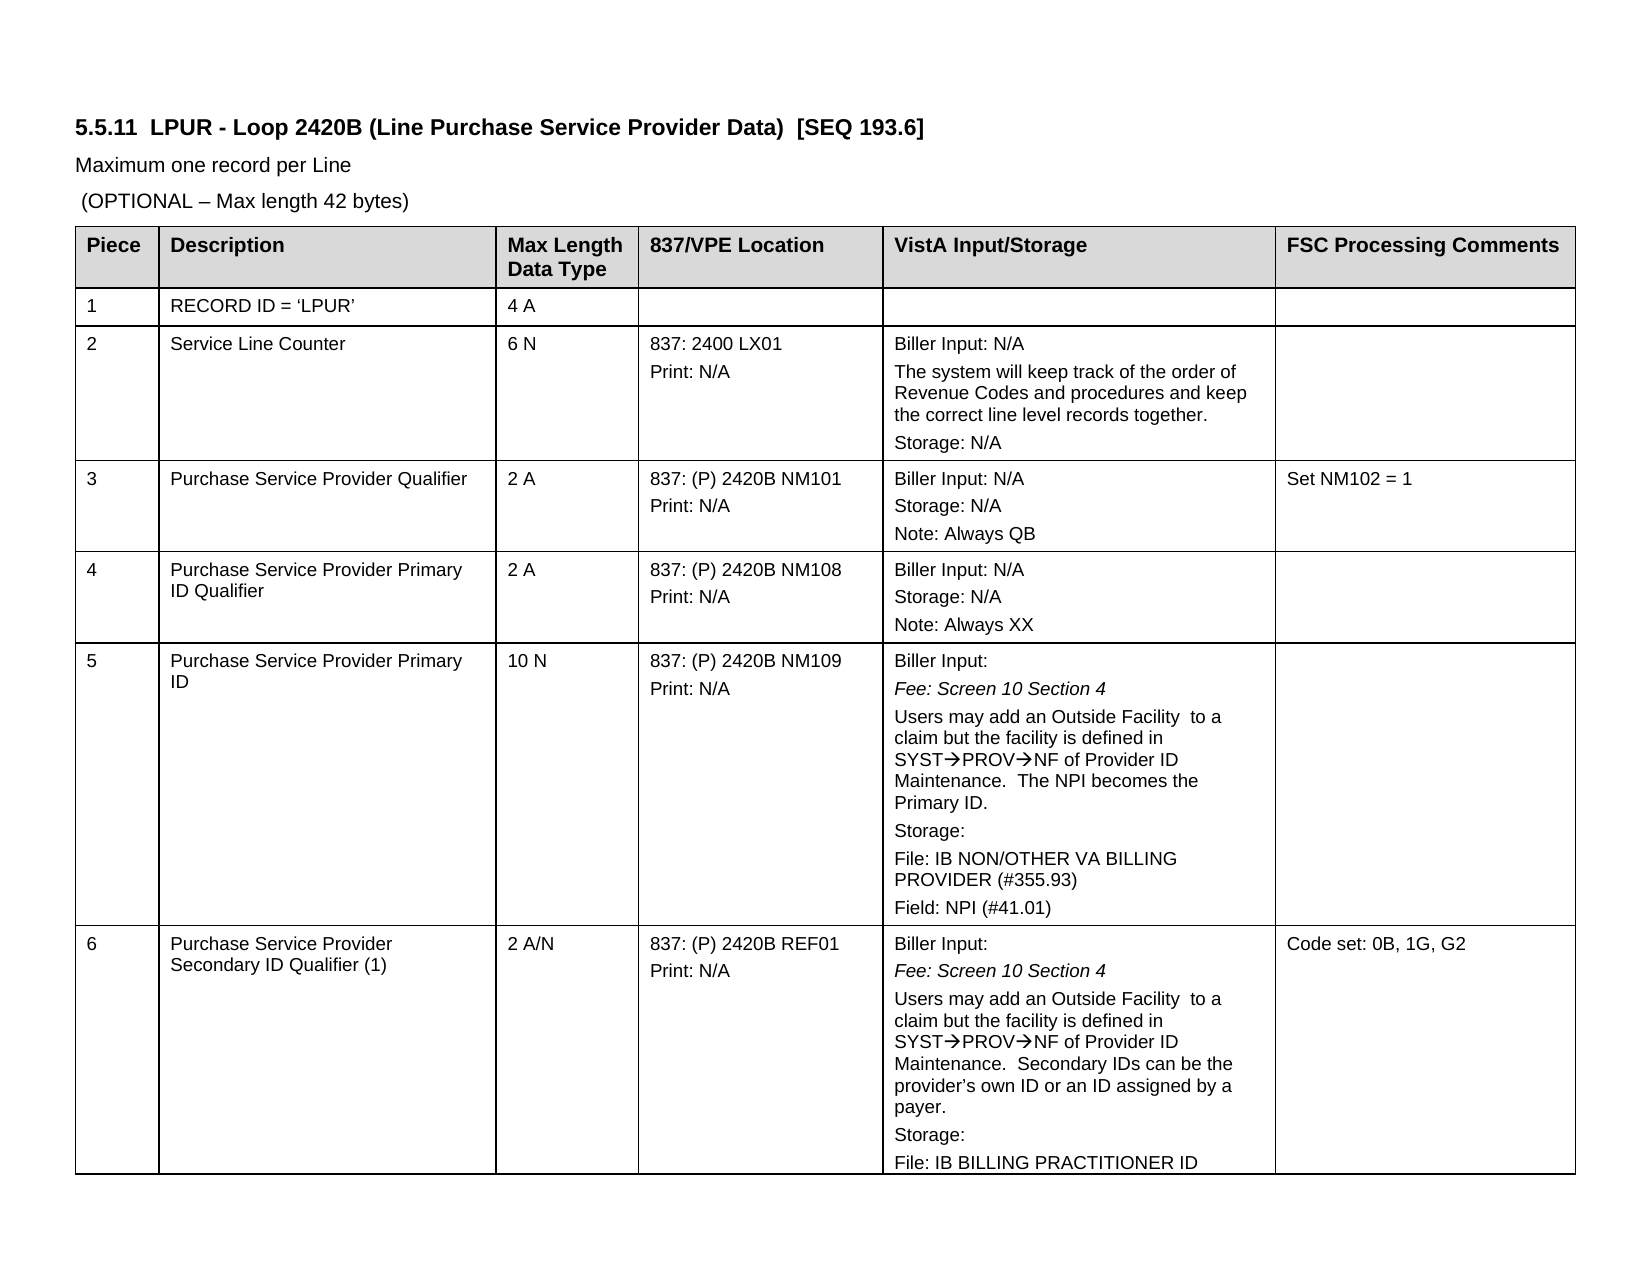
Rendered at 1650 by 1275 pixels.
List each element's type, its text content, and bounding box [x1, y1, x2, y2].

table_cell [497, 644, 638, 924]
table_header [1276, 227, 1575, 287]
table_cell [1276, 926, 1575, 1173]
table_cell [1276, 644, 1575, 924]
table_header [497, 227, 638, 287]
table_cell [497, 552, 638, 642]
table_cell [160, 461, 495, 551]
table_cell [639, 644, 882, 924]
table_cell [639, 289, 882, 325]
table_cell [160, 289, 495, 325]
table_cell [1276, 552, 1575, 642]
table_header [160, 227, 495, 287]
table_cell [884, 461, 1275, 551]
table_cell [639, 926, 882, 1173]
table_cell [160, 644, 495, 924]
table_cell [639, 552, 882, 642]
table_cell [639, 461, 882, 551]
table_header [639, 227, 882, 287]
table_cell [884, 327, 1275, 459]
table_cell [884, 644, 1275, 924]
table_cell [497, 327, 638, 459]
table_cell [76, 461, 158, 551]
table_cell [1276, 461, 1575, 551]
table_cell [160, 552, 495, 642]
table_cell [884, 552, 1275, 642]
subtitle LPUR - Loop 2420B (Line Purchase Service Provider Data) [SEQ 193.6] [75, 114, 1575, 140]
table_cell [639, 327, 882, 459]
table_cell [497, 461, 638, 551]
text Maximum one record per Line [75, 153, 1575, 177]
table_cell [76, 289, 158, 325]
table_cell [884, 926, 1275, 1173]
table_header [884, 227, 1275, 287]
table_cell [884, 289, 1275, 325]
text (OPTIONAL – Max length 42 bytes) [75, 189, 1575, 213]
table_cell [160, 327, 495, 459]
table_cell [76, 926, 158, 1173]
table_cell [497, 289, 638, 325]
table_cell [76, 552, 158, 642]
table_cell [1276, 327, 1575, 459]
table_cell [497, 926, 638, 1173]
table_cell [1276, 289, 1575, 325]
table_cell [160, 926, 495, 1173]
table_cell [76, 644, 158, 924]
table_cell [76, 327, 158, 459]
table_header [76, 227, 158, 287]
